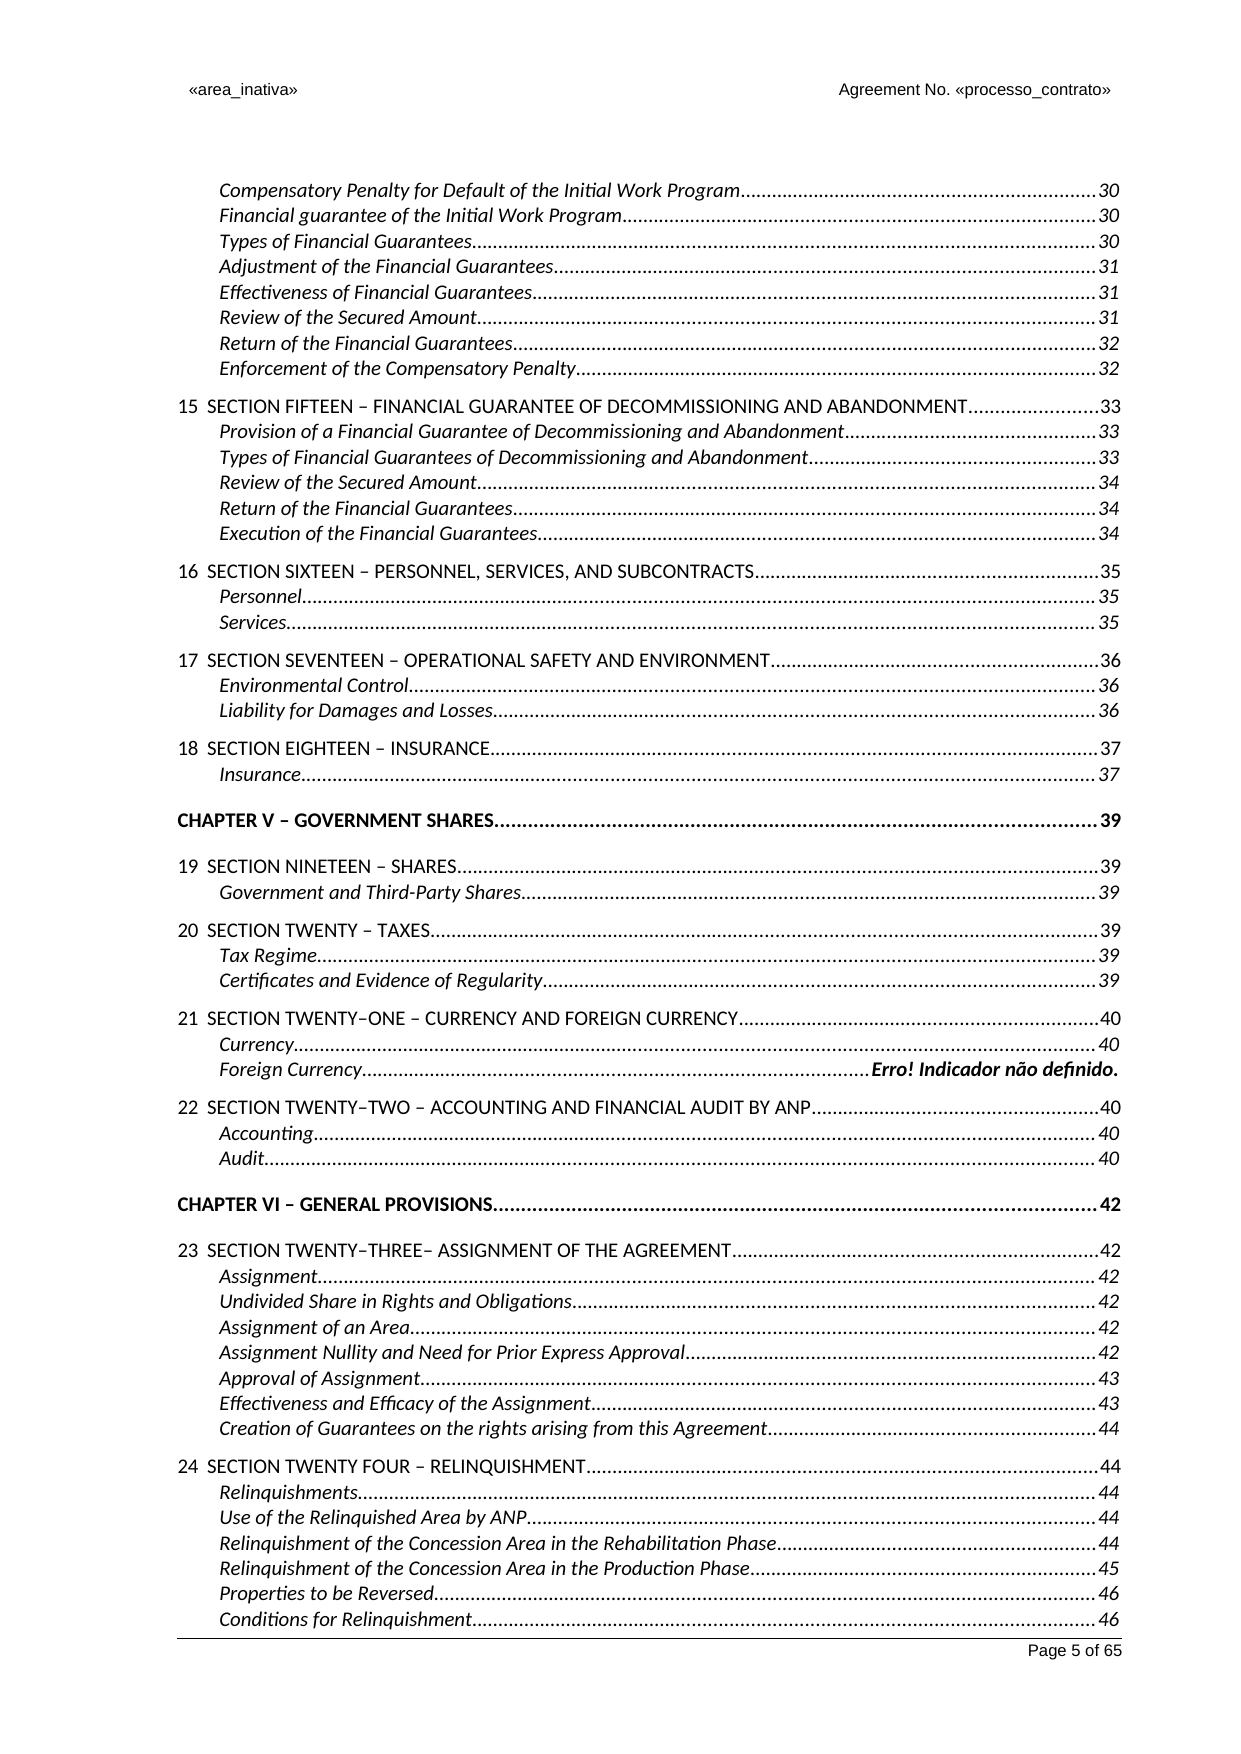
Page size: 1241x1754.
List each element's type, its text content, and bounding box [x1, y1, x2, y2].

text Return of the Financial Guarantees 32 [219, 330, 1122, 355]
text 24 SECTION TWENTY FOUR – RELINQUISHMENT 44 [177, 1453, 1122, 1479]
text Provision of a Financial Guarantee of Decommissioning and Abandonment 33 [219, 418, 1122, 444]
text Conditions for Relinquishment 46 [219, 1606, 1122, 1631]
text Relinquishments 44 [219, 1479, 1122, 1504]
text Adjustment of the Financial Guarantees 31 [219, 253, 1122, 279]
text Government and Third-Party Shares 39 [219, 879, 1122, 904]
text Accounting 40 [219, 1120, 1122, 1145]
text Compensatory Penalty for Default of the Initial Work Program 30 [219, 177, 1122, 203]
text 21 SECTION TWENTY–ONE – CURRENCY AND FOREIGN CURRENCY 40 [177, 1006, 1122, 1031]
text Assignment Nullity and Need for Prior Express Approval 42 [219, 1339, 1122, 1365]
text Insurance 37 [219, 761, 1122, 786]
text Effectiveness of Financial Guarantees 31 [219, 279, 1122, 304]
text Undivided Share in Rights and Obligations 42 [219, 1288, 1122, 1314]
text Creation of Guarantees on the rights arising from this Agreement 44 [219, 1416, 1122, 1441]
text Services 35 [219, 609, 1122, 634]
text 19 SECTION NINETEEN – SHARES 39 [177, 853, 1122, 879]
text Certificates and Evidence of Regularity 39 [219, 968, 1122, 993]
text Execution of the Financial Guarantees 34 [219, 520, 1122, 546]
text Review of the Secured Amount 31 [219, 304, 1122, 330]
text Relinquishment of the Concession Area in the Rehabilitation Phase 44 [219, 1530, 1122, 1555]
text 20 SECTION TWENTY – TAXES 39 [177, 917, 1122, 942]
text Assignment 42 [219, 1263, 1122, 1288]
text Audit 40 [219, 1145, 1122, 1171]
text Financial guarantee of the Initial Work Program 30 [219, 203, 1122, 228]
text 17 SECTION SEVENTEEN – OPERATIONAL SAFETY AND ENVIRONMENT 36 [177, 647, 1122, 672]
text Personnel 35 [219, 583, 1122, 609]
text CHAPTER VI – GENERAL PROVISIONS 42 [177, 1191, 1122, 1217]
text Return of the Financial Guarantees 34 [219, 495, 1122, 520]
text Liability for Damages and Losses 36 [219, 698, 1122, 723]
text Tax Regime 39 [219, 942, 1122, 968]
text Approval of Assignment 43 [219, 1365, 1122, 1390]
text Review of the Secured Amount 34 [219, 469, 1122, 495]
text 18 SECTION EIGHTEEN – INSURANCE 37 [177, 736, 1122, 761]
text Use of the Relinquished Area by ANP 44 [219, 1504, 1122, 1530]
text Environmental Control 36 [219, 672, 1122, 698]
text Types of Financial Guarantees of Decommissioning and Abandonment 33 [219, 444, 1122, 469]
text 15 SECTION FIFTEEN – FINANCIAL GUARANTEE OF DECOMMISSIONING AND ABANDONMENT 33 [177, 393, 1122, 418]
text CHAPTER v – GOVERNMENT SHARES 39 [177, 807, 1122, 833]
text Types of Financial Guarantees 30 [219, 228, 1122, 253]
text 22 SECTION TWENTY–TWO – ACCOUNTING AND FINANCIAL AUDIT BY ANP 40 [177, 1094, 1122, 1120]
text Foreign Currency Erro! Indicador não definido. [219, 1056, 1122, 1082]
text 23 SECTION TWENTY–THREE– ASSIGNMENT OF THE AGREEMENT 42 [177, 1238, 1122, 1263]
text Effectiveness and Efficacy of the Assignment 43 [219, 1390, 1122, 1416]
text Relinquishment of the Concession Area in the Production Phase 45 [219, 1555, 1122, 1581]
text Properties to be Reversed 46 [219, 1581, 1122, 1606]
text 16 SECTION SIXTEEN – PERSONNEL, SERVICES, AND SUBCONTRACTS 35 [177, 558, 1122, 583]
text Currency 40 [219, 1031, 1122, 1056]
text Enforcement of the Compensatory Penalty 32 [219, 355, 1122, 381]
text Assignment of an Area 42 [219, 1314, 1122, 1339]
